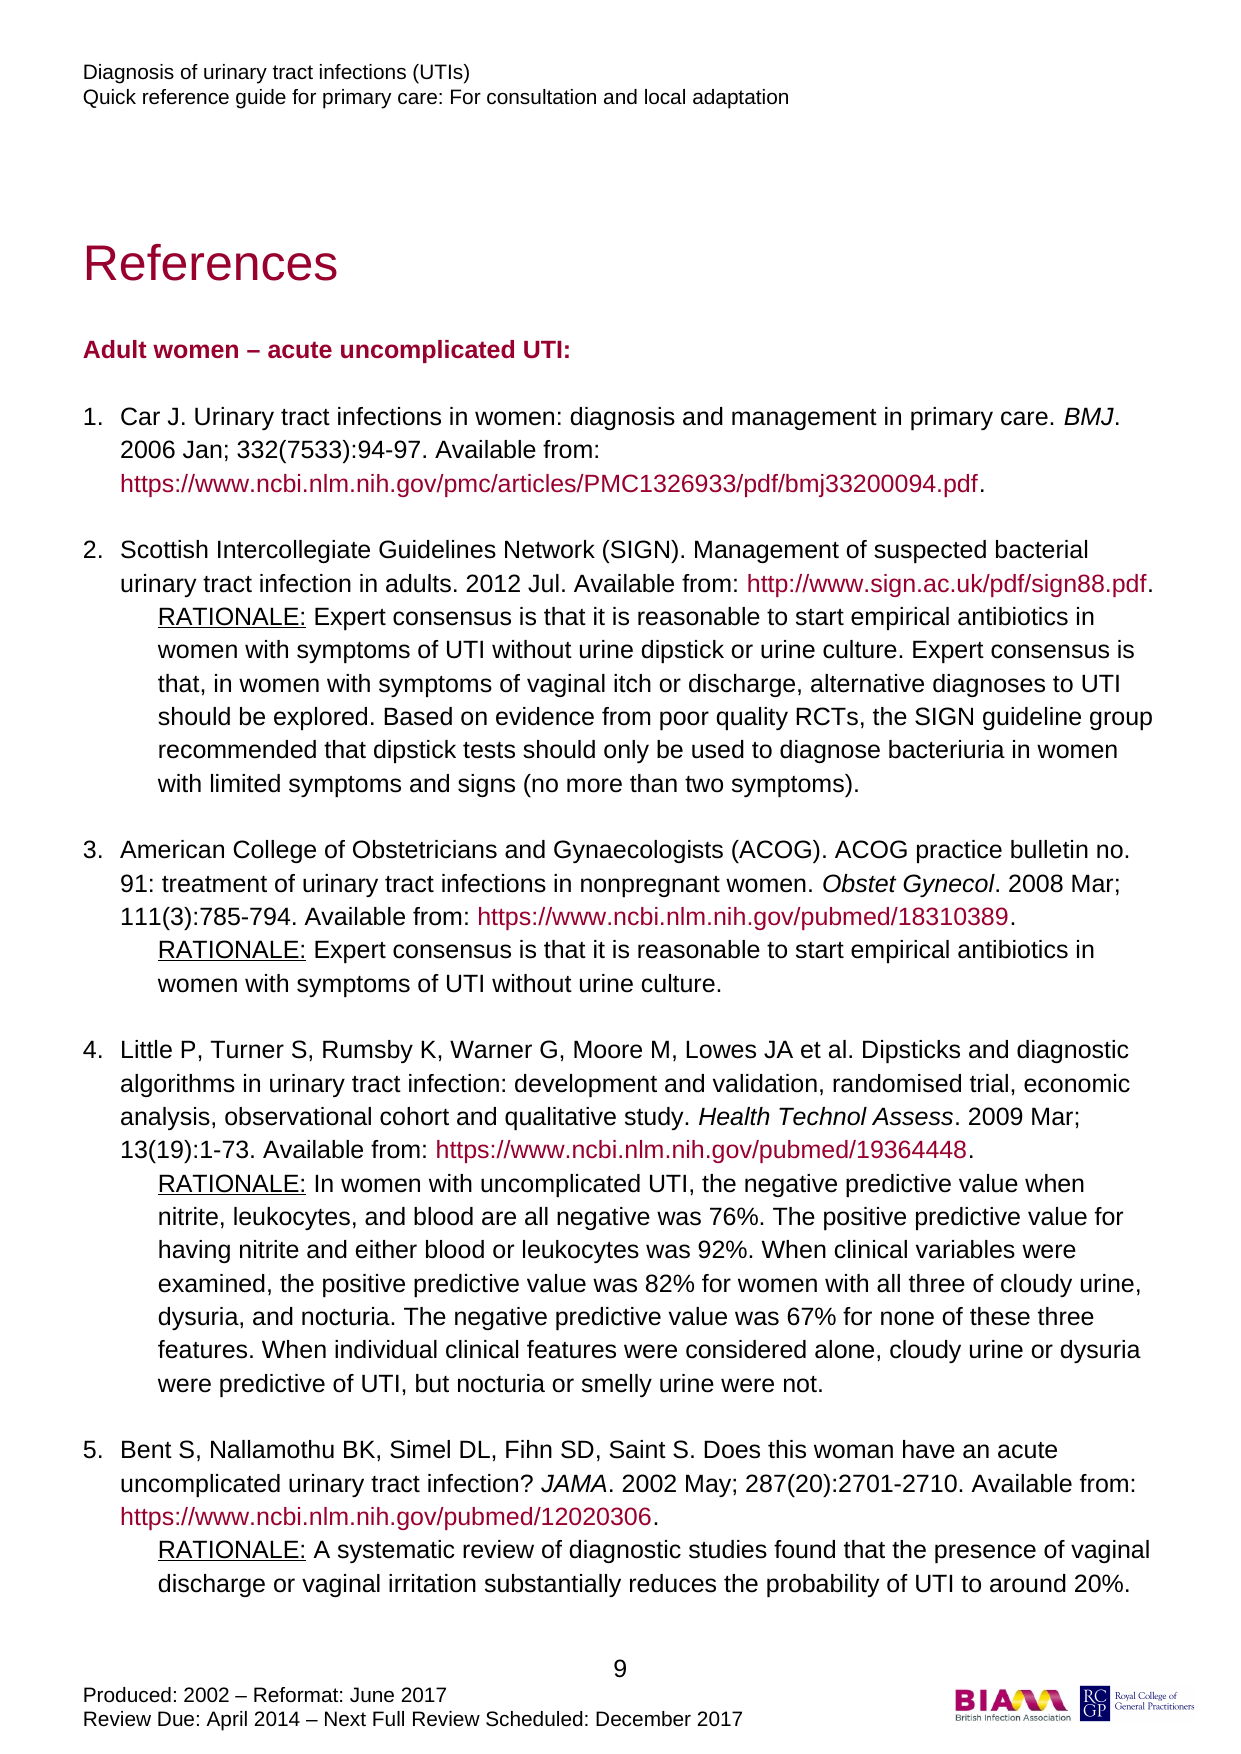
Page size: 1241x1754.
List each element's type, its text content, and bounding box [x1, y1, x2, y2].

list Car J. Urinary tract infections in women: diagnosis and management in primary care. BMJ. 2006 Jan; 332(7533):94-97. Available from: https://www.ncbi.nlm.nih.gov/pmc/articles/PMC1326933/pdf/bmj33200094.pdf. [83, 399, 1157, 499]
list RATIONALE: Expert consensus is that it is reasonable to start empirical antibiotics in women with symptoms of UTI without urine culture. [158, 932, 1157, 999]
list RATIONALE: A systematic review of diagnostic studies found that the presence of vaginal discharge or vaginal irritation substantially reduces the probability of UTI to around 20%. [158, 1532, 1157, 1599]
list Scottish Intercollegiate Guidelines Network (SIGN). Management of suspected bacterial urinary tract infection in adults. 2012 Jul. Available from: http://www.sign.ac.uk/pdf/sign88.pdf. [83, 532, 1157, 599]
picture [1079, 1685, 1195, 1722]
list RATIONALE: Expert consensus is that it is reasonable to start empirical antibiotics in women with symptoms of UTI without urine dipstick or urine culture. Expert consensus is that, in women with symptoms of vaginal itch or discharge, alternative diagnoses to UTI should be explored. Based on evidence from poor quality RCTs, the SIGN guideline group recommended that dipstick tests should only be used to diagnose bacteriuria in women with limited symptoms and signs (no more than two symptoms). [158, 599, 1157, 799]
list Little P, Turner S, Rumsby K, Warner G, Moore M, Lowes JA et al. Dipsticks and diagnostic algorithms in urinary tract infection: development and validation, randomised trial, economic analysis, observational cohort and qualitative study. Health Technol Assess. 2009 Mar; 13(19):1-73. Available from: https://www.ncbi.nlm.nih.gov/pubmed/19364448. [83, 1032, 1157, 1165]
list American College of Obstetricians and Gynaecologists (ACOG). ACOG practice bulletin no. 91: treatment of urinary tract infections in nonpregnant women. Obstet Gynecol. 2008 Mar; 111(3):785-794. Available from: https://www.ncbi.nlm.nih.gov/pubmed/18310389. [83, 832, 1157, 932]
list Adult women – acute uncomplicated UTI: [83, 332, 1157, 365]
list Bent S, Nallamothu BK, Simel DL, Fihn SD, Saint S. Does this woman have an acute uncomplicated urinary tract infection? JAMA. 2002 May; 287(20):2701-2710. Available from: https://www.ncbi.nlm.nih.gov/pubmed/12020306. [83, 1432, 1157, 1532]
list RATIONALE: In women with uncomplicated UTI, the negative predictive value when nitrite, leukocytes, and blood are all negative was 76%. The positive predictive value for having nitrite and either blood or leukocytes was 92%. When clinical variables were examined, the positive predictive value was 82% for women with all three of cloudy urine, dysuria, and nocturia. The negative predictive value was 67% for none of these three features. When individual clinical features were considered alone, cloudy urine or dysuria were predictive of UTI, but nocturia or smelly urine were not. [158, 1165, 1157, 1399]
subtitle References [83, 226, 1075, 294]
picture [954, 1688, 1073, 1723]
